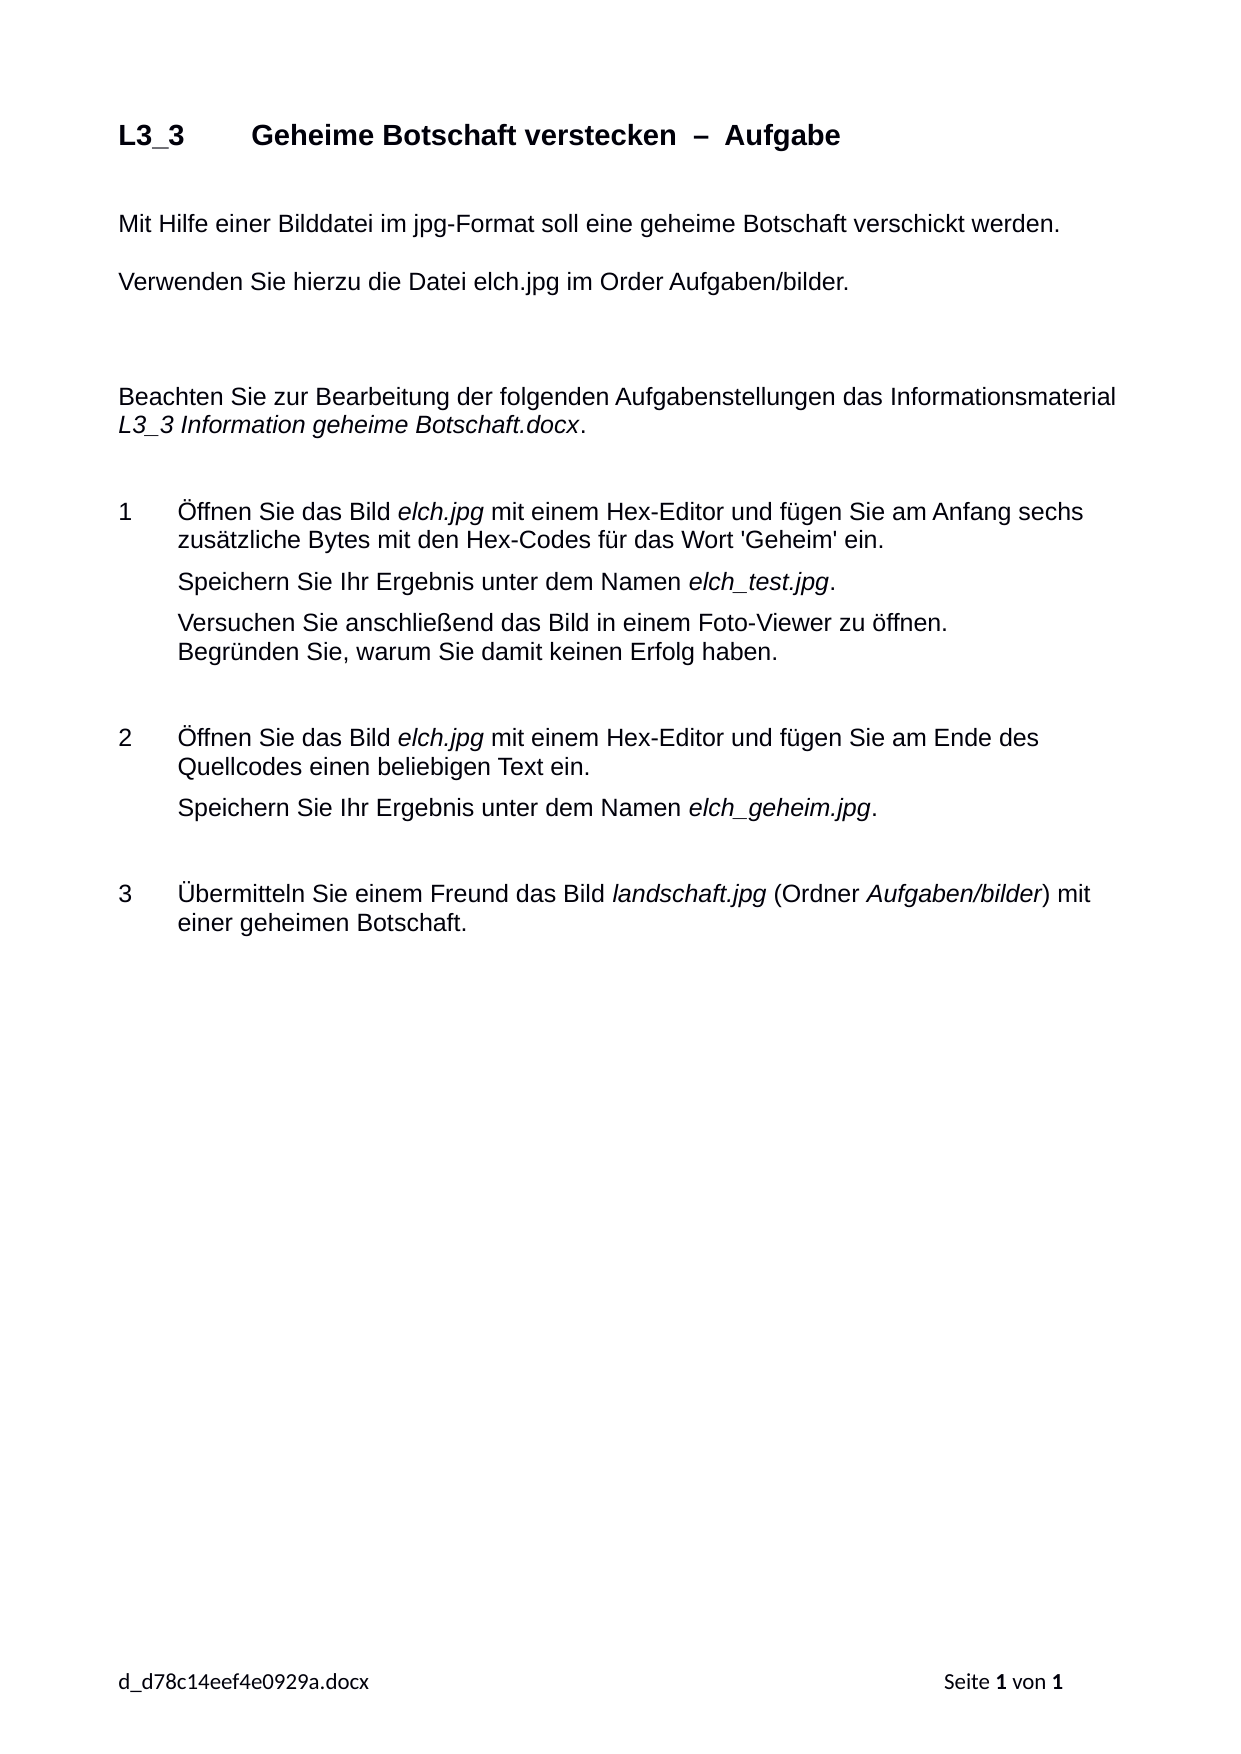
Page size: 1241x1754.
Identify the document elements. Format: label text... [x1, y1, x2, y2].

text Speichern Sie Ihr Ergebnis unter dem Namen elch_geheim.jpg. [177, 793, 1122, 822]
text 1 Öffnen Sie das Bild elch.jpg mit einem Hex-Editor und fügen Sie am Anfang sechs zusätzliche Bytes mit den Hex-Codes für das Wort 'Geheim' ein. [118, 497, 1122, 554]
text 2 Öffnen Sie das Bild elch.jpg mit einem Hex-Editor und fügen Sie am Ende des Quellcodes einen beliebigen Text ein. [118, 723, 1122, 780]
text Verwenden Sie hierzu die Datei elch.jpg im Order Aufgaben/bilder. [118, 267, 1122, 295]
text 3 Übermitteln Sie einem Freund das Bild landschaft.jpg (Ordner Aufgaben/bilder) mit einer geheimen Botschaft. [118, 879, 1122, 937]
text Beachten Sie zur Bearbeitung der folgenden Aufgabenstellungen das Informationsmaterial L3_3 Information geheime Botschaft.docx. [118, 382, 1122, 439]
text L3_3 Geheime Botschaft verstecken – Aufgabe [118, 118, 1122, 152]
text Mit Hilfe einer Bilddatei im jpg-Format soll eine geheime Botschaft verschickt werden. [118, 209, 1122, 238]
text Versuchen Sie anschließend das Bild in einem Foto-Viewer zu öffnen. Begründen Sie, warum Sie damit keinen Erfolg haben. [177, 608, 1122, 665]
text Speichern Sie Ihr Ergebnis unter dem Namen elch_test.jpg. [177, 567, 1122, 595]
